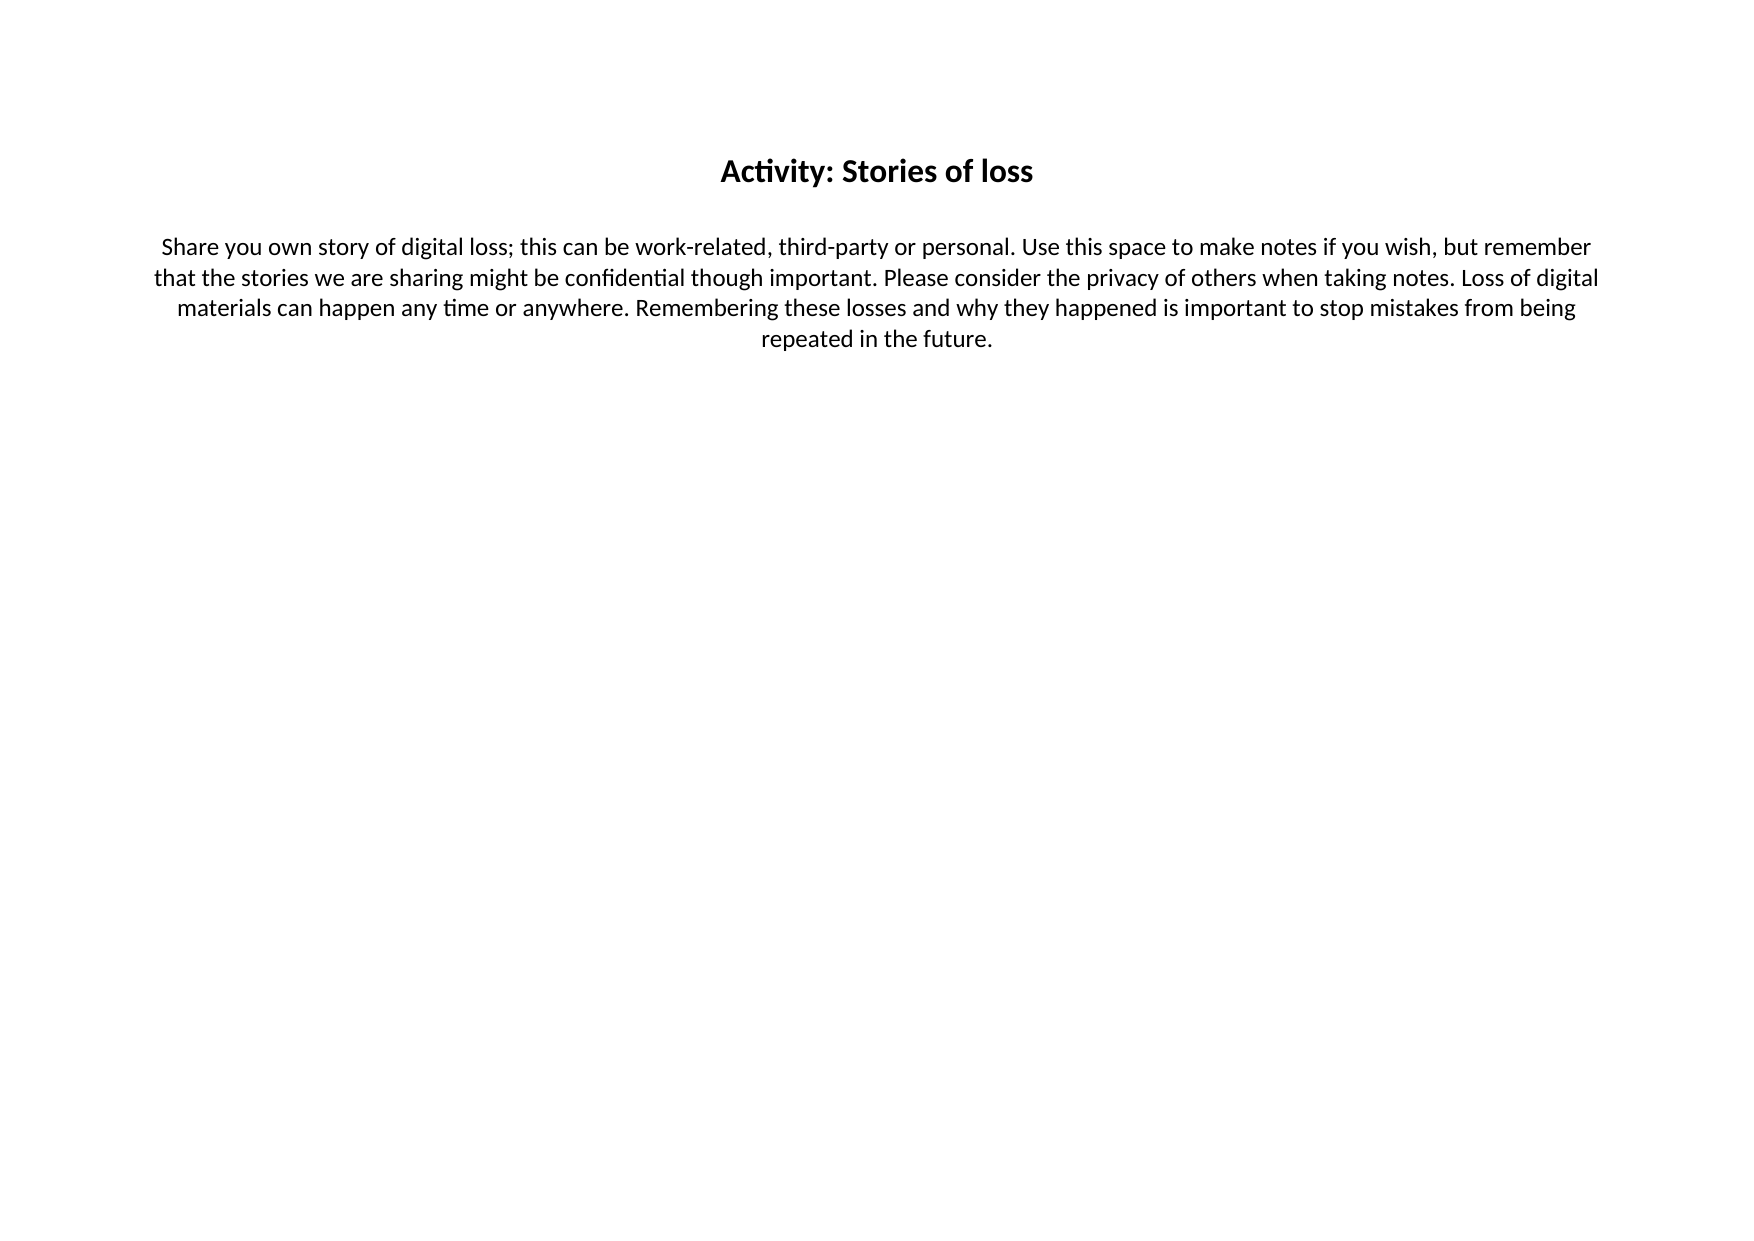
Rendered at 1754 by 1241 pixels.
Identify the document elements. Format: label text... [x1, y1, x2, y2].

text Activity: Stories of loss [150, 150, 1604, 191]
text Share you own story of digital loss; this can be work-related, third-party or personal. Use this space to make notes if you wish, but remember that the stories we are sharing might be confidential though important. Please consider the privacy of others when taking notes. Loss of digital materials can happen any time or anywhere. Remembering these losses and why they happened is important to stop mistakes from being repeated in the future. [150, 231, 1604, 353]
